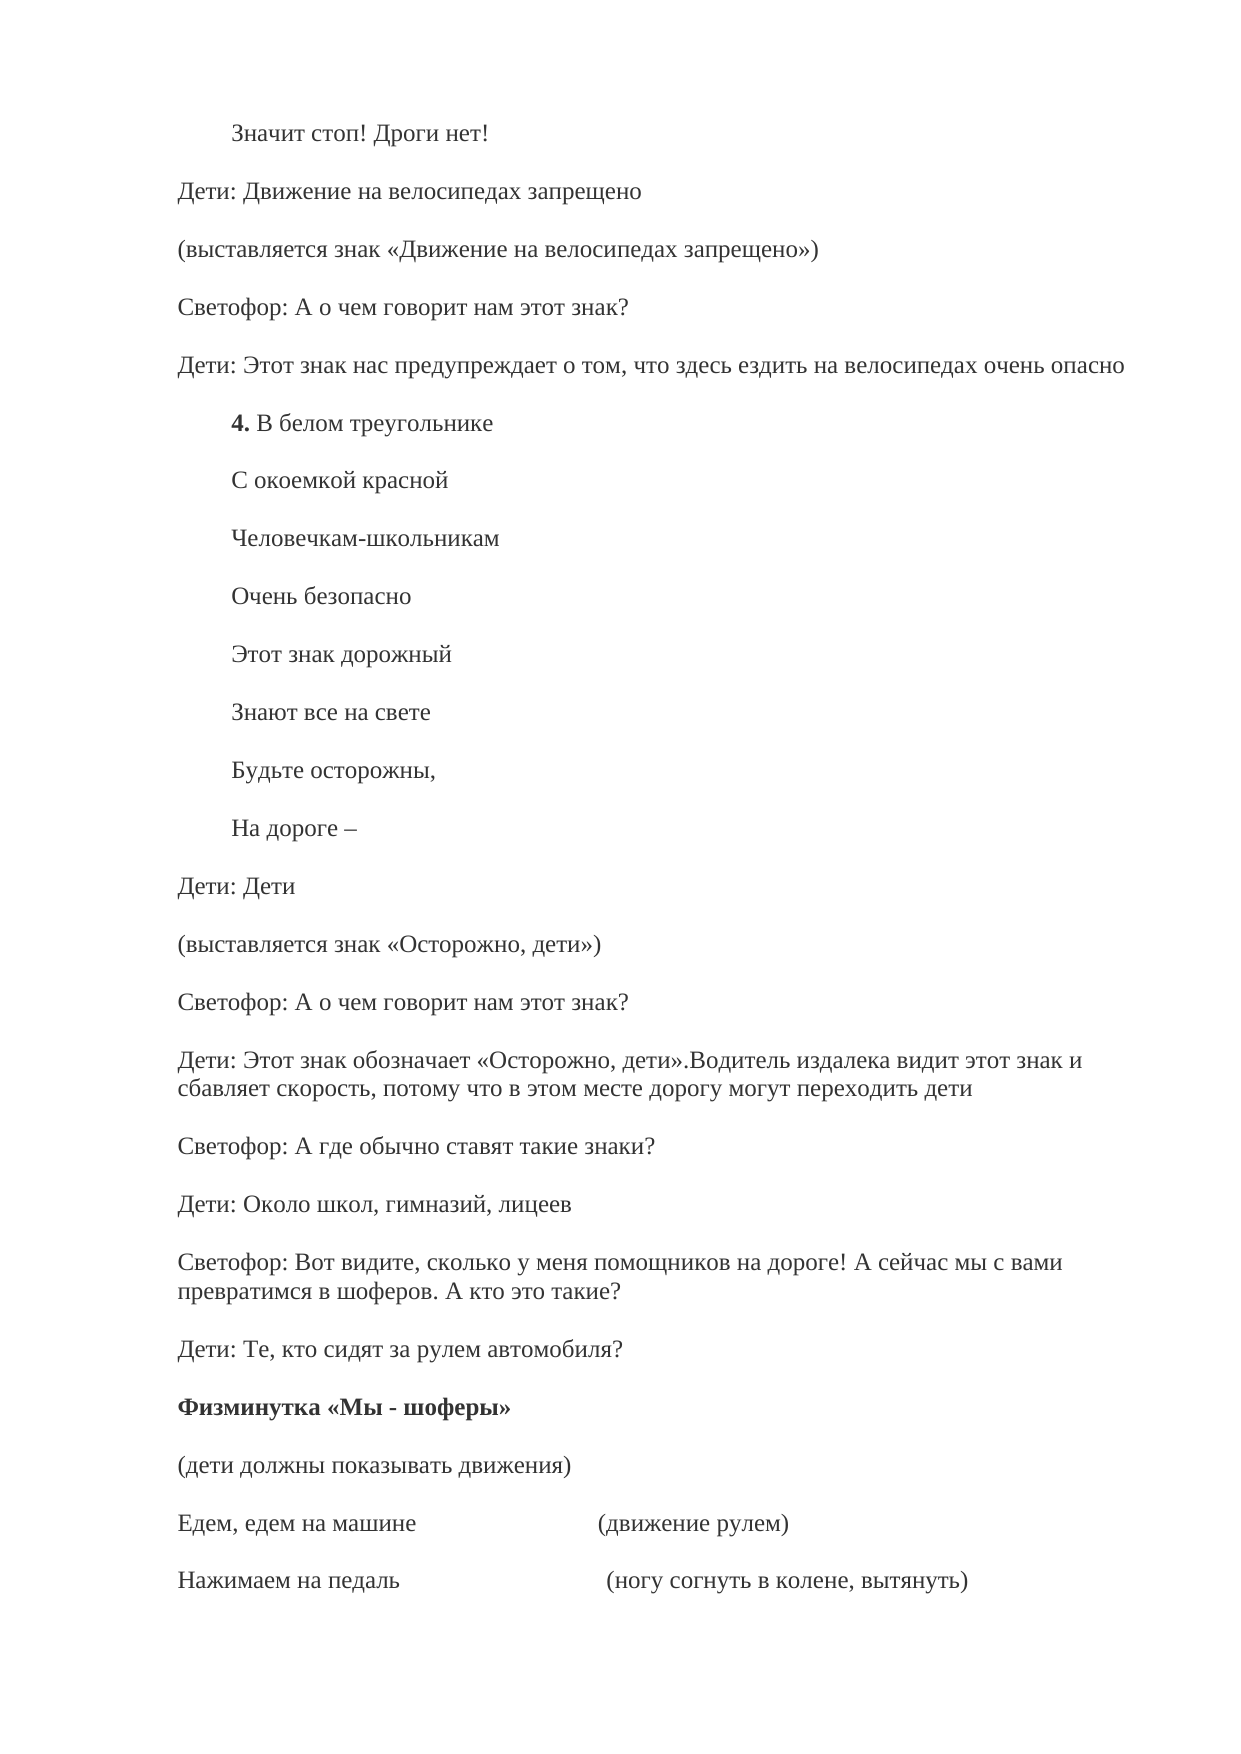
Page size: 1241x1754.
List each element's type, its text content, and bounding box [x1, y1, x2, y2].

text Светофор: А о чем говорит нам этот знак? [177, 292, 1152, 321]
text (дети должны показывать движения) [177, 1450, 1152, 1478]
text Светофор: А о чем говорит нам этот знак? [177, 987, 1152, 1016]
text Человечкам-школьникам [231, 523, 1152, 552]
text С окоемкой красной [231, 466, 1152, 494]
text Значит стоп! Дроги нет! [231, 118, 1152, 147]
text Дети: Движение на велосипедах запрещено [177, 176, 1152, 205]
text (выставляется знак «Движение на велосипедах запрещено») [177, 234, 1152, 263]
text Светофор: А где обычно ставят такие знаки? [177, 1131, 1152, 1160]
text Очень безопасно [231, 581, 1152, 610]
text 4. В белом треугольнике [231, 408, 1152, 436]
text Дети: Этот знак нас предупреждает о том, что здесь ездить на велосипедах очень опасно [177, 350, 1152, 378]
text Дети: Дети [177, 871, 1152, 900]
text На дороге – [231, 813, 1152, 842]
text Этот знак дорожный [231, 639, 1152, 668]
text Едем, едем на машине (движение рулем) [177, 1508, 1152, 1536]
text Будьте осторожны, [231, 755, 1152, 784]
text Физминутка «Мы - шоферы» [177, 1392, 1152, 1421]
text Дети: Этот знак обозначает «Осторожно, дети».Водитель издалека видит этот знак и сбавляет скорость, потому что в этом месте дорогу могут переходить дети [177, 1045, 1152, 1102]
text Светофор: Вот видите, сколько у меня помощников на дороге! А сейчас мы с вами превратимся в шоферов. А кто это такие? [177, 1247, 1152, 1305]
text Нажимаем на педаль (ногу согнуть в колене, вытянуть) [177, 1566, 1152, 1594]
text Дети: Около школ, гимназий, лицеев [177, 1189, 1152, 1218]
text Дети: Те, кто сидят за рулем автомобиля? [177, 1334, 1152, 1363]
text Знают все на свете [231, 697, 1152, 726]
text (выставляется знак «Осторожно, дети») [177, 929, 1152, 958]
